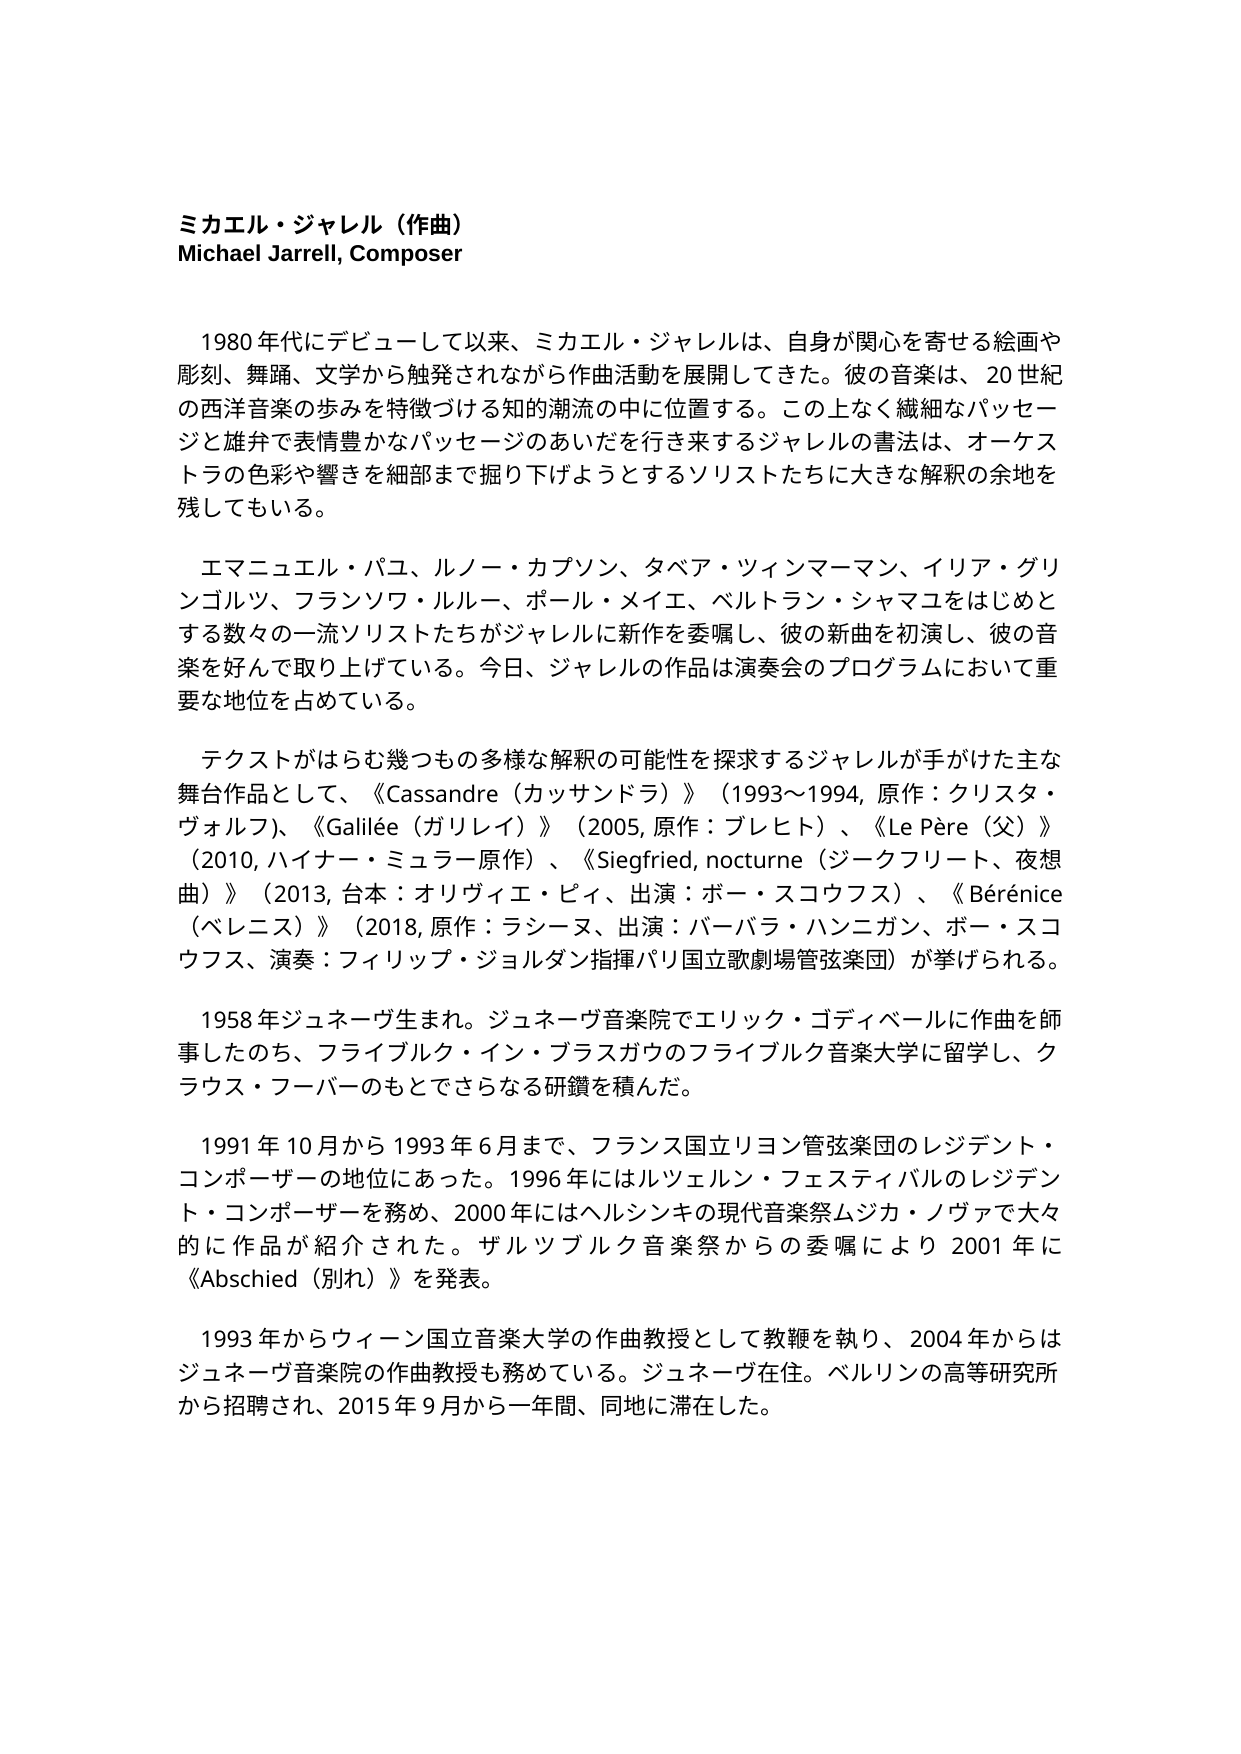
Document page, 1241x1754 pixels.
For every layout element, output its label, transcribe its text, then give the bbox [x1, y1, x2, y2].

text 1958年ジュネーヴ生まれ。ジュネーヴ音楽院でエリック・ゴディベールに作曲を師事したのち、フライブルク・イン・ブラスガウのフライブルク音楽大学に留学し、クラウス・フーバーのもとでさらなる研鑽を積んだ。 [177, 1002, 1063, 1102]
text ミカエル・ジャレル（作曲） [177, 207, 1063, 240]
text 1980年代にデビューして以来、ミカエル・ジャレルは、自身が関心を寄せる絵画や彫刻、舞踊、文学から触発されながら作曲活動を展開してきた。彼の音楽は、20世紀の西洋音楽の歩みを特徴づける知的潮流の中に位置する。この上なく繊細なパッセージと雄弁で表情豊かなパッセージのあいだを行き来するジャレルの書法は、オーケストラの色彩や響きを細部まで掘り下げようとするソリストたちに大きな解釈の余地を残してもいる。 [177, 324, 1063, 523]
text 1991年10月から1993年6月まで、フランス国立リヨン管弦楽団のレジデント・コンポーザーの地位にあった。1996年にはルツェルン・フェスティバルのレジデント・コンポーザーを務め、2000年にはヘルシンキの現代音楽祭ムジカ・ノヴァで大々的に作品が紹介された。ザルツブルク音楽祭からの委嘱により2001年に《Abschied（別れ）》を発表。 [177, 1128, 1063, 1295]
text 1993年からウィーン国立音楽大学の作曲教授として教鞭を執り、2004年からはジュネーヴ音楽院の作曲教授も務めている。ジュネーヴ在住。ベルリンの高等研究所から招聘され、2015年9月から一年間、同地に滞在した。 [177, 1321, 1063, 1421]
text Michael Jarrell, Composer [177, 240, 1063, 266]
text エマニュエル・パユ、ルノー・カプソン、タベア・ツィンマーマン、イリア・グリンゴルツ、フランソワ・ルルー、ポール・メイエ、ベルトラン・シャマユをはじめとする数々の一流ソリストたちがジャレルに新作を委嘱し、彼の新曲を初演し、彼の音楽を好んで取り上げている。今日、ジャレルの作品は演奏会のプログラムにおいて重要な地位を占めている。 [177, 550, 1063, 716]
text テクストがはらむ幾つもの多様な解釈の可能性を探求するジャレルが手がけた主な舞台作品として、《Cassandre（カッサンドラ）》（1993〜1994, 原作：クリスタ・ヴォルフ)、《Galilée（ガリレイ）》（2005, 原作：ブレヒト）、《Le Père（父）》（2010, ハイナー・ミュラー原作）、《Siegfried, nocturne（ジークフリート、夜想曲）》（2013, 台本：オリヴィエ・ピィ、出演：ボー・スコウフス）、《Bérénice（ベレニス）》（2018, 原作：ラシーヌ、出演：バーバラ・ハンニガン、ボー・スコウフス、演奏：フィリップ・ジョルダン指揮パリ国立歌劇場管弦楽団）が挙げられる。 [177, 742, 1063, 976]
